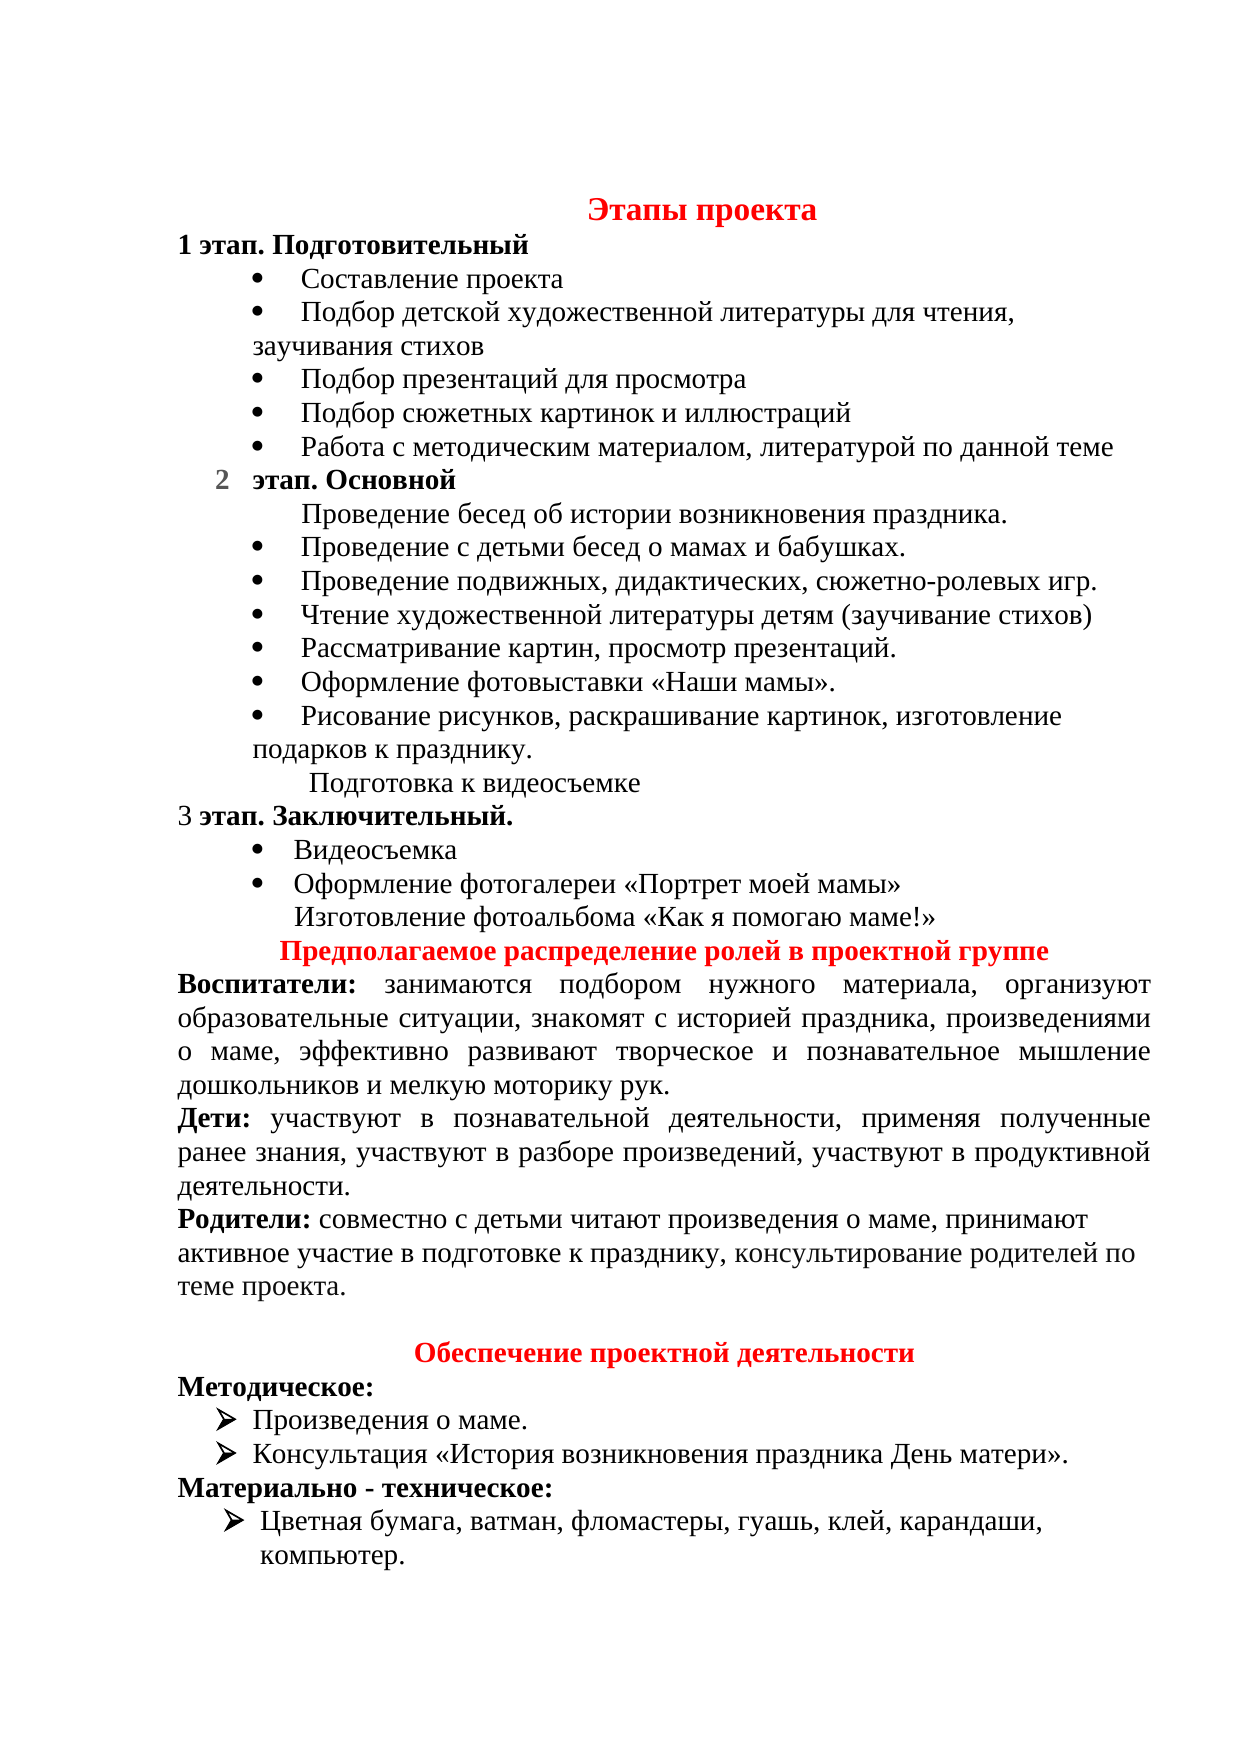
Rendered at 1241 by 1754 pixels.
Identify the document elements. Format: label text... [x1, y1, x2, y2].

text Рассматривание картин, просмотр презентаций. [252, 631, 1152, 664]
text Видеосъемка [252, 832, 1152, 866]
text Оформление фотовыставки «Наши мамы». [252, 664, 1152, 698]
list Консультация «История возникновения праздника День матери». [215, 1436, 1152, 1470]
text Материально - техническое: [177, 1470, 1152, 1503]
list этап. Основной [215, 462, 1152, 496]
text Обеспечение проектной деятельности [177, 1335, 1152, 1369]
text Работа с методическим материалом, литературой по данной теме [252, 429, 1152, 462]
text Воспитатели: занимаются подбором нужного материала, организуют образовательные ситуации, знакомят с историей праздника, произведениями о маме, эффективно развивают творческое и познавательное мышление дошкольников и мелкую моторику рук. [177, 966, 1152, 1101]
text Подбор сюжетных картинок и иллюстраций [252, 395, 1152, 429]
text Чтение художественной литературы детям (заучивание стихов) [252, 597, 1152, 631]
text Проведение бесед об истории возникновения праздника. [177, 496, 1152, 529]
text 1 этап. Подготовительный [177, 227, 1152, 261]
text Рисование рисунков, раскрашивание картинок, изготовление подарков к празднику. [252, 698, 1152, 765]
text 3 этап. Заключительный. [177, 798, 1152, 832]
text Проведение подвижных, дидактических, сюжетно-ролевых игр. [252, 563, 1152, 597]
text Подбор презентаций для просмотра [252, 362, 1152, 395]
text Изготовление фотоальбома «Как я помогаю маме!» [177, 899, 1152, 933]
text Дети: участвуют в познавательной деятельности, применяя полученные ранее знания, участвуют в разборе произведений, участвуют в продуктивной деятельности. [177, 1101, 1152, 1201]
list Цветная бумага, ватман, фломастеры, гуашь, клей, карандаши, компьютер. [222, 1503, 1152, 1571]
text Подбор детской художественной литературы для чтения, заучивания стихов [252, 294, 1152, 362]
text Оформление фотогалереи «Портрет моей мамы» [252, 866, 1152, 899]
list Произведения о маме. [215, 1402, 1152, 1436]
text Предполагаемое распределение ролей в проектной группе [177, 933, 1152, 966]
text Родители: совместно с детьми читают произведения о маме, принимают активное участие в подготовке к празднику, консультирование родителей по теме проекта. [177, 1201, 1152, 1302]
text Этапы проекта [252, 189, 1152, 227]
text Подготовка к видеосъемке [177, 765, 1152, 798]
text Методическое: [177, 1369, 1152, 1402]
text Составление проекта [252, 261, 1152, 294]
text Проведение с детьми бесед о мамах и бабушках. [252, 529, 1152, 563]
